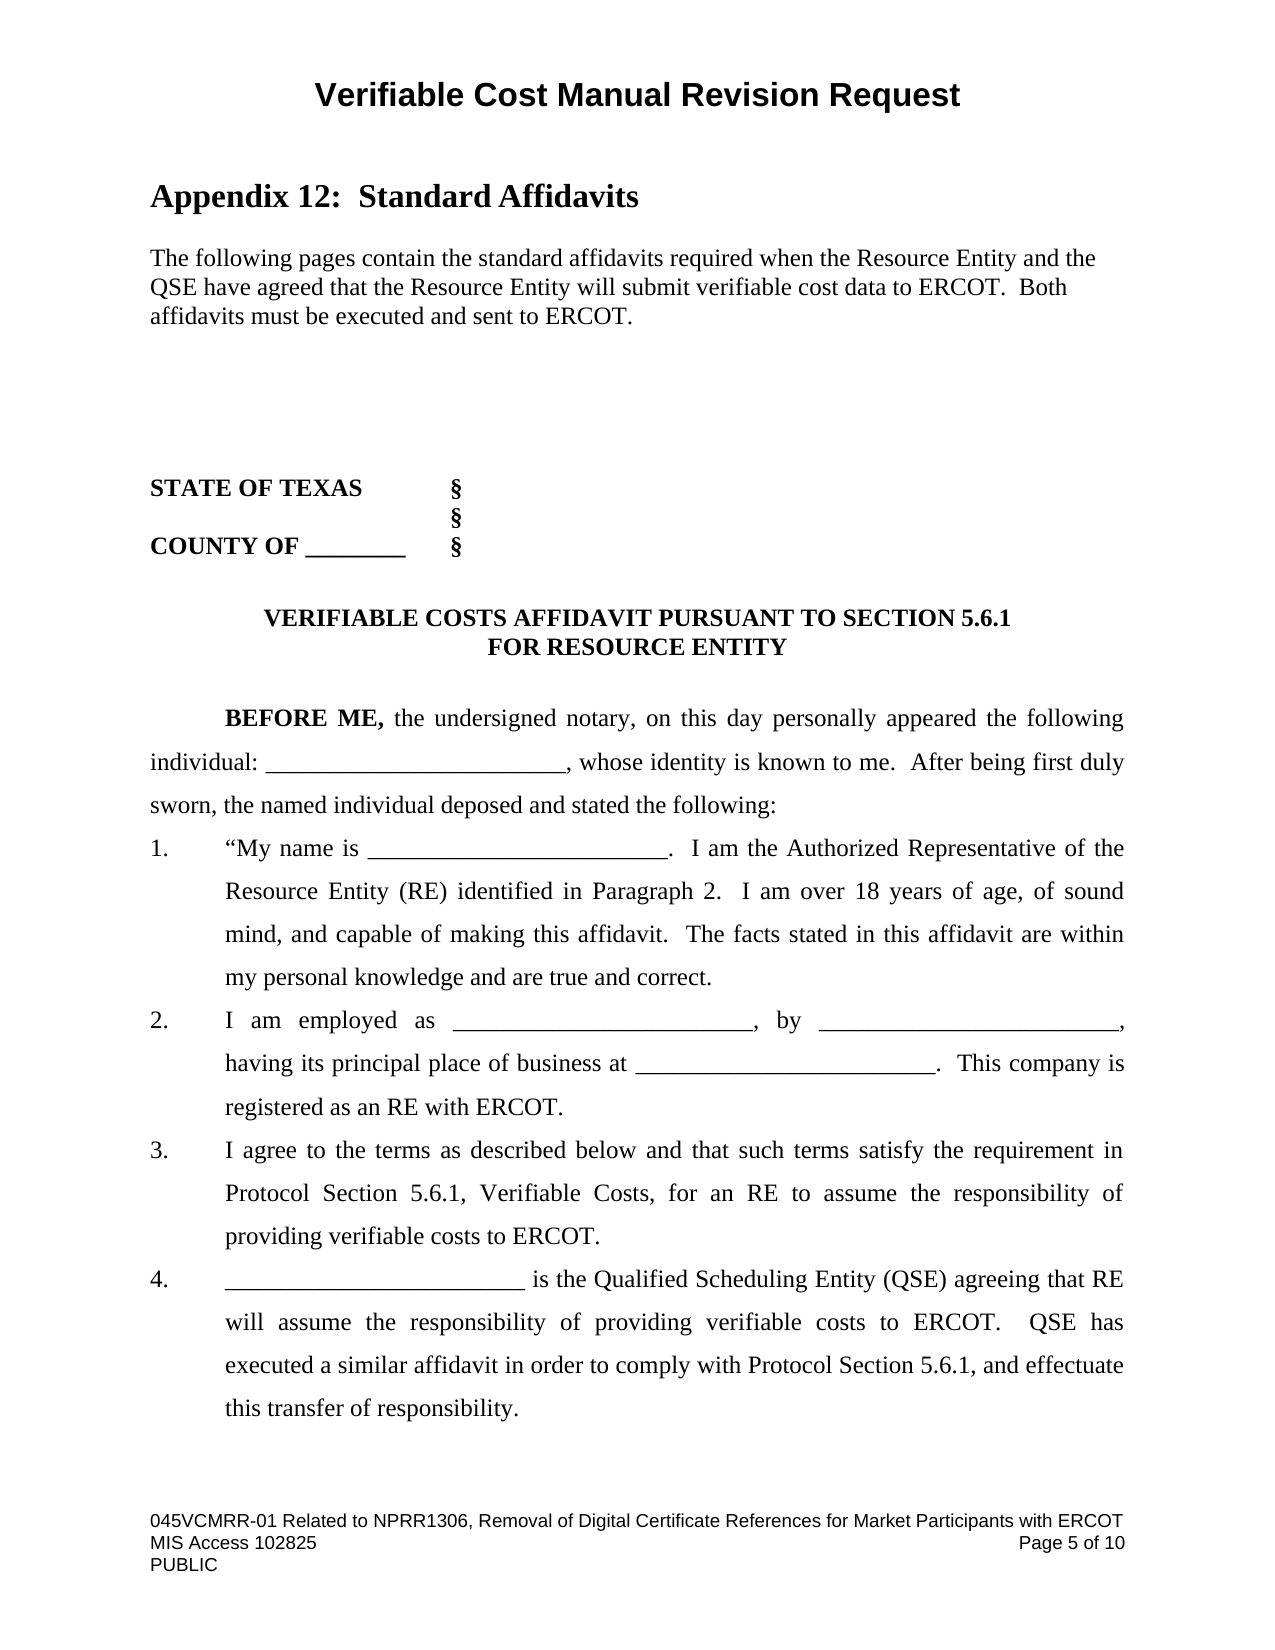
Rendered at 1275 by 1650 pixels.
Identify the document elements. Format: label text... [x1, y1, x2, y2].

text COUNTY OF ________ § [150, 531, 1125, 560]
text Appendix 12: Standard Affidavits [150, 176, 1125, 215]
text 3. I agree to the terms as described below and that such terms satisfy the requirement in Protocol Section 5.6.1, Verifiable Costs, for an RE to assume the responsibility of providing verifiable costs to ERCOT. [150, 1135, 1125, 1250]
text BEFORE ME, the undersigned notary, on this day personally appeared the following individual: ________________________, whose identity is known to me. After being first duly sworn, the named individual deposed and stated the following: [150, 703, 1125, 818]
text The following pages contain the standard affidavits required when the Resource Entity and the QSE have agreed that the Resource Entity will submit verifiable cost data to ERCOT. Both affidavits must be executed and sent to ERCOT. [150, 243, 1125, 330]
text VERIFIABLE COSTS AFFIDAVIT PURSUANT TO SECTION 5.6.1 [150, 603, 1125, 632]
text 4. ________________________ is the Qualified Scheduling Entity (QSE) agreeing that RE will assume the responsibility of providing verifiable costs to ERCOT. QSE has executed a similar affidavit in order to comply with Protocol Section 5.6.1, and effectuate this transfer of responsibility. [150, 1264, 1125, 1422]
text 2. I am employed as ________________________, by ________________________, having its principal place of business at ________________________. This company is registered as an RE with ERCOT. [150, 1005, 1125, 1120]
text § [150, 502, 1125, 531]
text STATE OF TEXAS § [150, 473, 1125, 502]
text 1. “My name is ________________________. I am the Authorized Representative of the Resource Entity (RE) identified in Paragraph 2. I am over 18 years of age, of sound mind, and capable of making this affidavit. The facts stated in this affidavit are within my personal knowledge and are true and correct. [150, 833, 1125, 991]
text FOR RESOURCE ENTITY [150, 632, 1125, 660]
